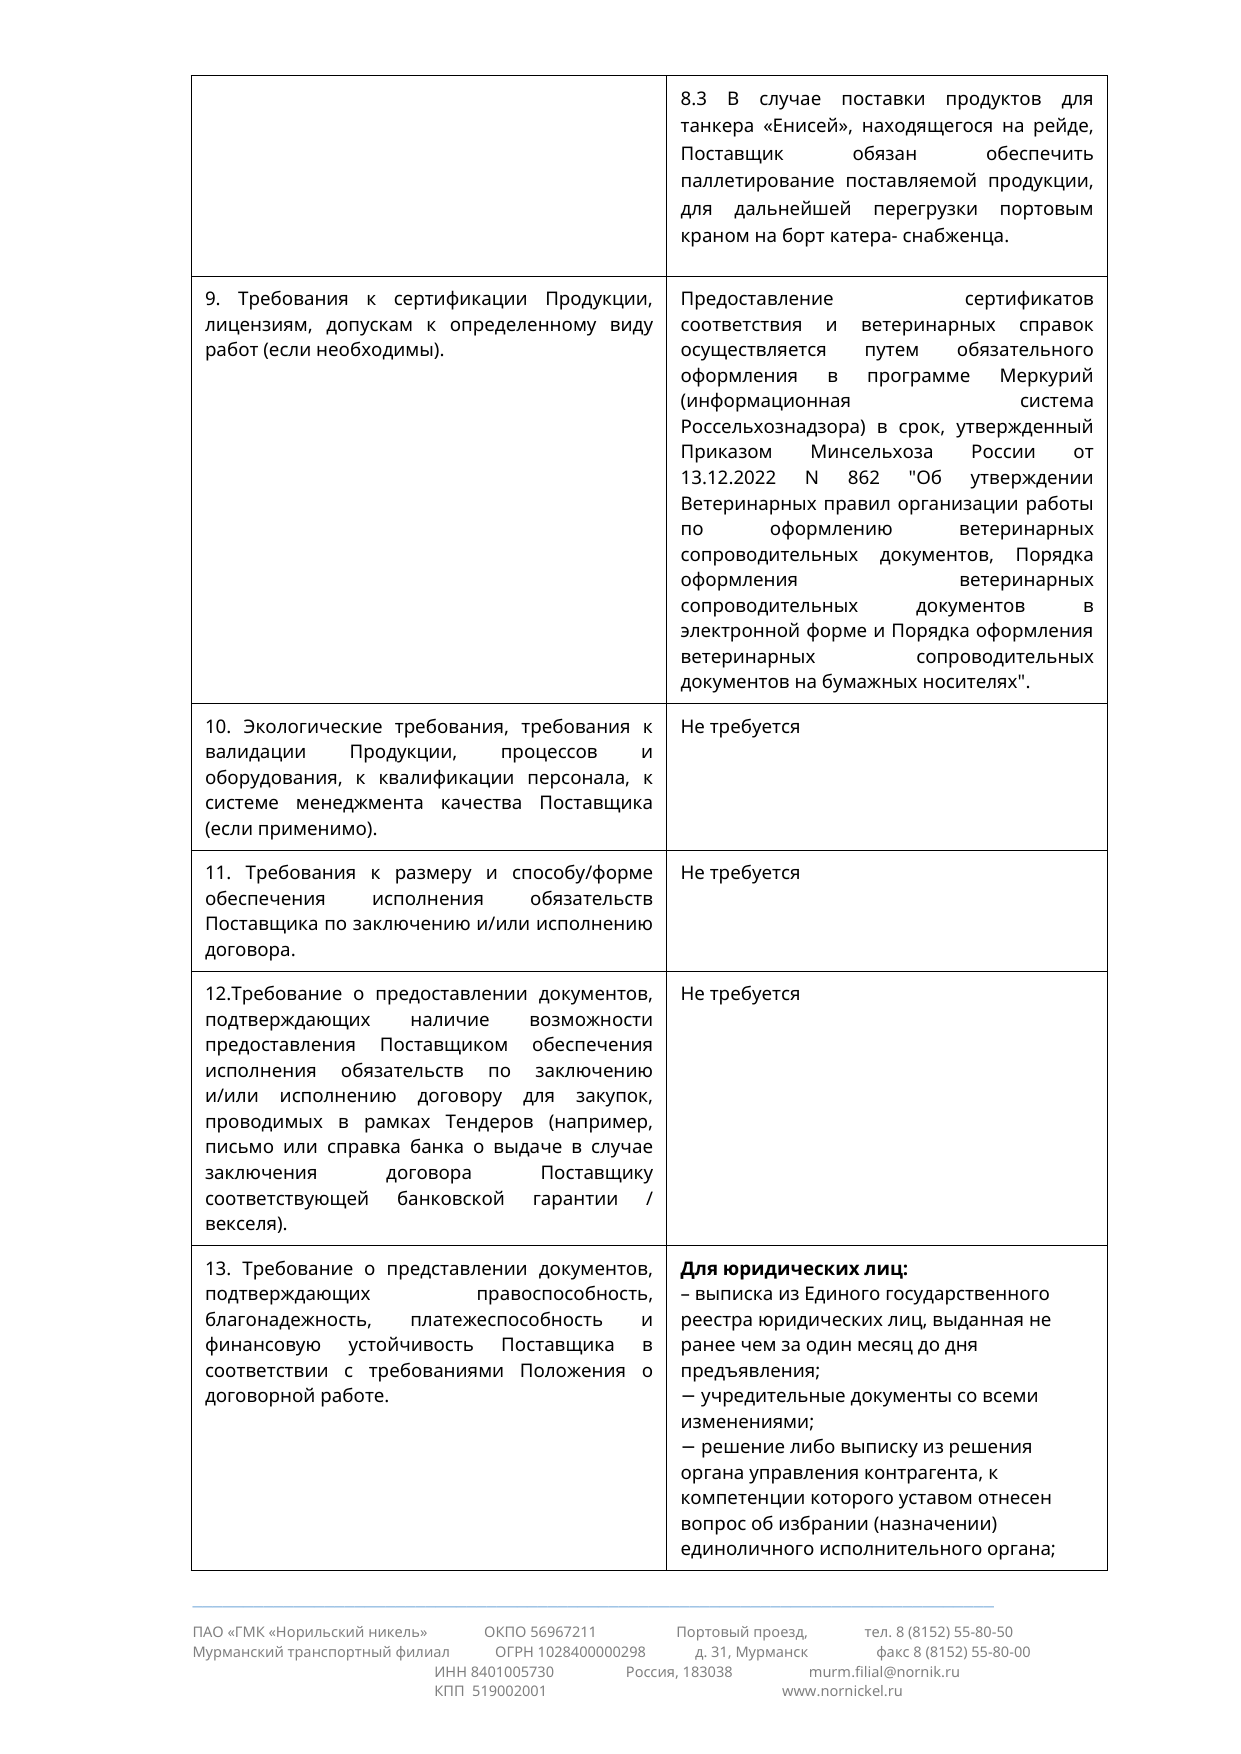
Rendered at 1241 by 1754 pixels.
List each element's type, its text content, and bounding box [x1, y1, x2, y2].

table_cell Не требуется [667, 972, 1107, 1245]
table_cell 12.Требование о предоставлении документов, подтверждающих наличие возможности предоставления Поставщиком обеспечения исполнения обязательств по заключению и/или исполнению договору для закупок, проводимых в рамках Тендеров (например, письмо или справка банка о выдаче в случае заключения договора Поставщику соответствующей банковской гарантии / векселя). [192, 972, 666, 1245]
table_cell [667, 76, 1107, 276]
table_cell 11. Требования к размеру и способу/форме обеспечения исполнения обязательств Поставщика по заключению и/или исполнению договора. [192, 851, 666, 971]
table_cell Предоставление сертификатов соответствия и ветеринарных справок осуществляется путем обязательного оформления в программе Меркурий (информационная система Россельхознадзора) в срок, утвержденный Приказом Минсельхоза России от 13.12.2022 N 862 "Об утверждении Ветеринарных правил организации работы по оформлению ветеринарных сопроводительных документов, Порядка оформления ветеринарных сопроводительных документов в электронной форме и Порядка оформления ветеринарных сопроводительных документов на бумажных носителях". [667, 277, 1107, 703]
table_cell Не требуется [667, 704, 1107, 849]
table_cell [192, 1246, 666, 1570]
table_cell 9. Требования к сертификации Продукции, лицензиям, допускам к определенному виду работ (если необходимы). [192, 277, 666, 703]
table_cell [667, 1246, 1107, 1570]
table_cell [192, 76, 666, 276]
table_cell 10. Экологические требования, требования к валидации Продукции, процессов и оборудования, к квалификации персонала, к системе менеджмента качества Поставщика (если применимо). [192, 704, 666, 849]
table_cell Не требуется [667, 851, 1107, 971]
